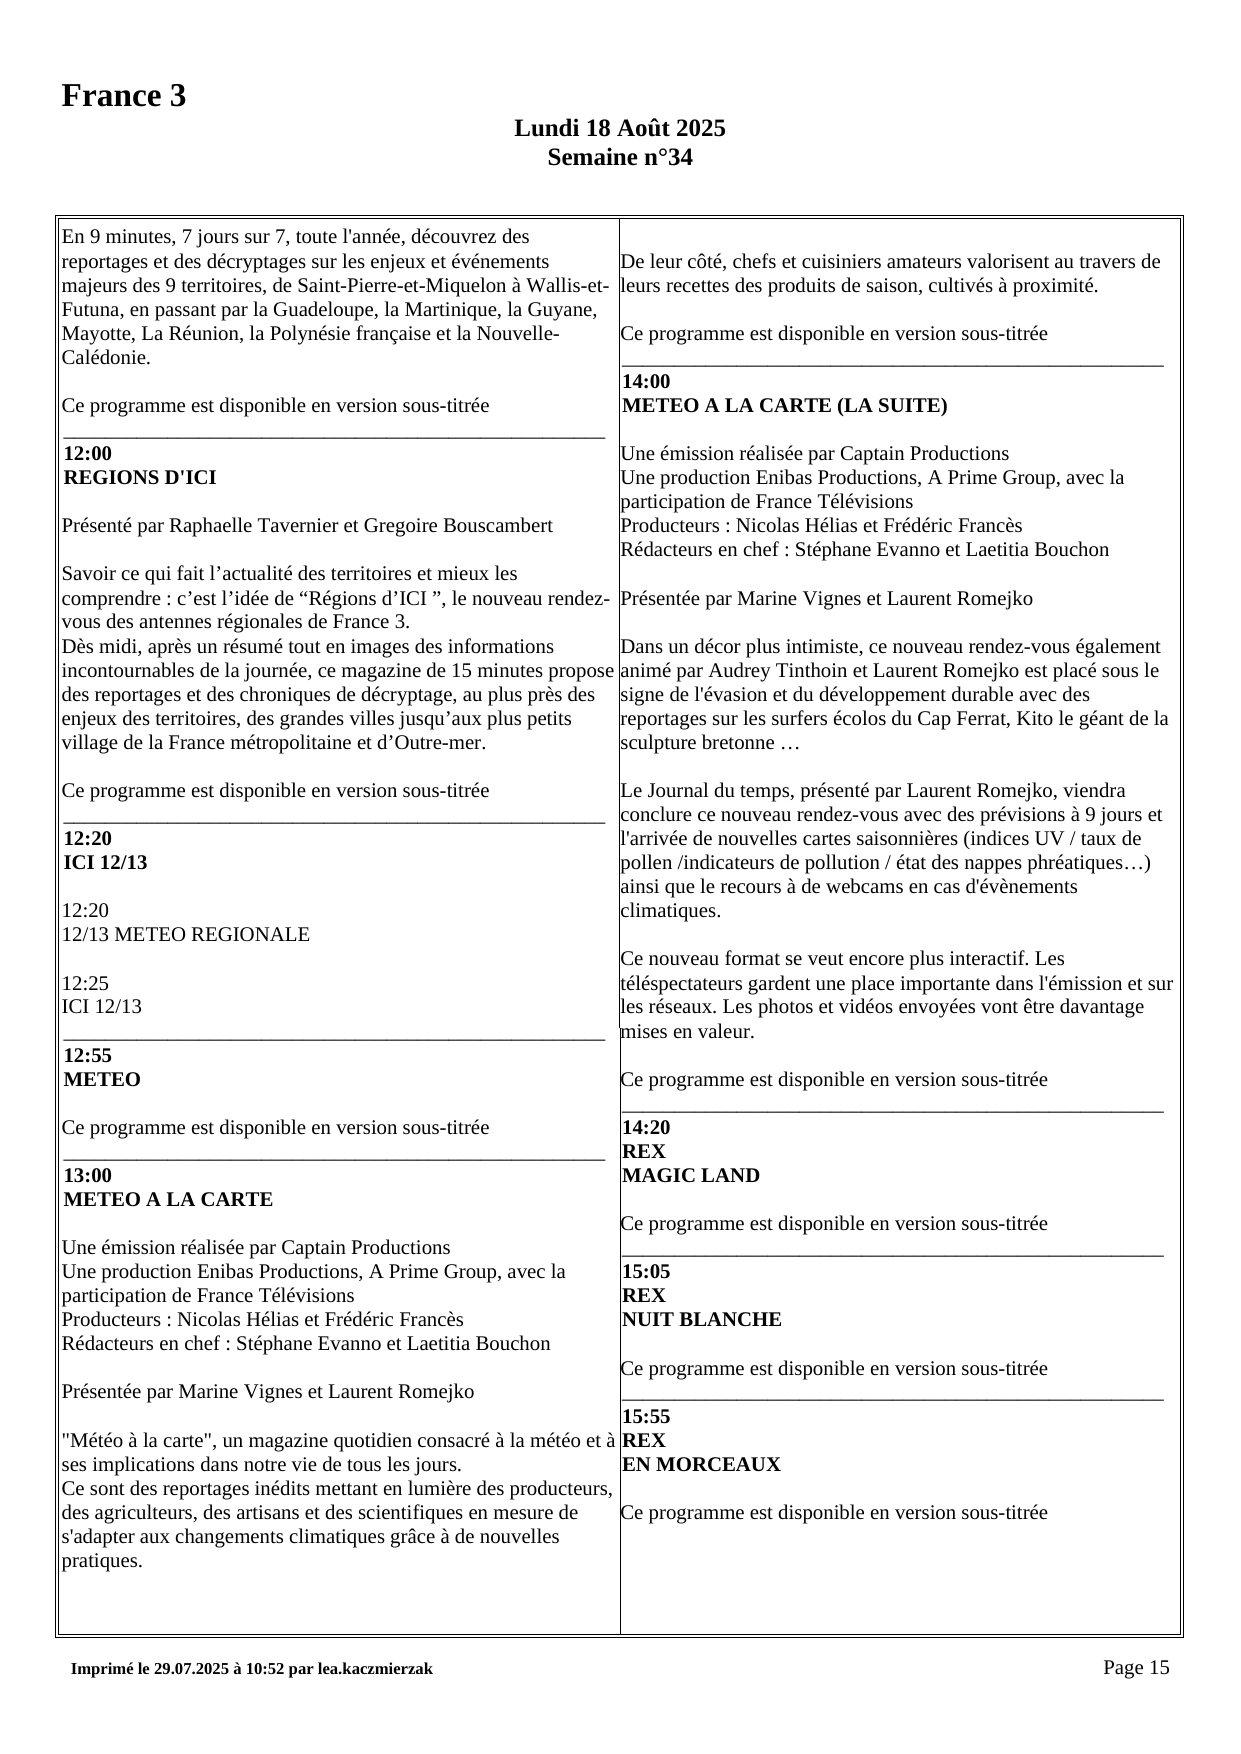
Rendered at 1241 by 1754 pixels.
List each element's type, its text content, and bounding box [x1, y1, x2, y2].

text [622, 1379, 1179, 1403]
text 13:00 [63, 1163, 620, 1187]
text ____________________________________________________ [63, 1139, 620, 1163]
text De leur côté, chefs et cuisiniers amateurs valorisent au travers de leurs recettes des produits de saison, cultivés à proximité. [620, 224, 1179, 297]
text EN MORCEAUX [622, 1452, 1179, 1476]
text 15:55 [622, 1403, 1179, 1428]
text Une émission réalisée par Captain Productions Une production Enibas Productions, A Prime Group, avec la participation de France Télévisions Producteurs : Nicolas Hélias et Frédéric Francès Rédacteurs en chef : Stéphane Evanno et Laetitia Bouchon Présentée par Marine Vignes et Laurent Romejko Dans un décor plus intimiste, ce nouveau rendez-vous également animé par Audrey Tinthoin et Laurent Romejko est placé sous le signe de l'évasion et du développement durable avec des reportages sur les surfers écolos du Cap Ferrat, Kito le géant de la sculpture bretonne … Le Journal du temps, présenté par Laurent Romejko, viendra conclure ce nouveau rendez-vous avec des prévisions à 9 jours et l'arrivée de nouvelles cartes saisonnières (indices UV / taux de pollen /indicateurs de pollution / état des nappes phréatiques…) ainsi que le recours à de webcams en cas d'évènements climatiques. Ce nouveau format se veut encore plus interactif. Les téléspectateurs gardent une place importante dans l'émission et sur les réseaux. Les photos et vidéos envoyées vont être davantage mises en valeur. [620, 417, 1179, 1043]
text ____________________________________________________ [63, 802, 620, 826]
text 12:20 12/13 METEO REGIONALE 12:25 ICI 12/13 [61, 874, 620, 1018]
text Ce programme est disponible en version sous-titrée [61, 1115, 620, 1139]
text Ce programme est disponible en version sous-titrée [61, 393, 620, 417]
text Présenté par Raphaelle Tavernier et Gregoire Bouscambert Savoir ce qui fait l’actualité des territoires et mieux les comprendre : c’est l’idée de “Régions d’ICI ”, le nouveau rendez-vous des antennes régionales de France 3. Dès midi, après un résumé tout en images des informations incontournables de la journée, ce magazine de 15 minutes propose des reportages et des chroniques de décryptage, au plus près des enjeux des territoires, des grandes villes jusqu’aux plus petits village de la France métropolitaine et d’Outre-mer. [61, 489, 620, 754]
text Ce programme est disponible en version sous-titrée [620, 321, 1179, 345]
text REX [622, 1283, 1179, 1307]
text Ce programme est disponible en version sous-titrée [620, 1067, 1179, 1091]
text METEO A LA CARTE (LA SUITE) [622, 393, 1179, 417]
text Ce programme est disponible en version sous-titrée [620, 1211, 1179, 1235]
text REX [622, 1139, 1179, 1163]
text 14:00 [622, 369, 1179, 393]
text REGIONS D'ICI [63, 465, 620, 489]
text ____________________________________________________ [622, 1235, 1179, 1259]
text ____________________________________________________ [63, 1018, 620, 1043]
text Ce programme est disponible en version sous-titrée [620, 1355, 1179, 1379]
text NUIT BLANCHE [622, 1307, 1179, 1331]
text ____________________________________________________ [63, 417, 620, 441]
text 12:55 [63, 1043, 620, 1067]
text Ce programme est disponible en version sous-titrée [620, 1500, 1179, 1524]
text Ce programme est disponible en version sous-titrée [61, 778, 620, 802]
text ____________________________________________________ [622, 1091, 1179, 1115]
text 15:05 [622, 1259, 1179, 1283]
text ____________________________________________________ [622, 345, 1179, 369]
text 12:20 [63, 826, 620, 850]
text 14:20 [622, 1115, 1179, 1139]
text REX [622, 1428, 1179, 1452]
text METEO A LA CARTE [63, 1187, 620, 1211]
text METEO [63, 1067, 620, 1091]
text ICI 12/13 [63, 850, 620, 874]
text 12:00 [63, 441, 620, 465]
text MAGIC LAND [622, 1163, 1179, 1187]
text Une émission réalisée par Captain Productions Une production Enibas Productions, A Prime Group, avec la participation de France Télévisions Producteurs : Nicolas Hélias et Frédéric Francès Rédacteurs en chef : Stéphane Evanno et Laetitia Bouchon Présentée par Marine Vignes et Laurent Romejko "Météo à la carte", un magazine quotidien consacré à la météo et à ses implications dans notre vie de tous les jours. Ce sont des reportages inédits mettant en lumière des producteurs, des agriculteurs, des artisans et des scientifiques en mesure de s'adapter aux changements climatiques grâce à de nouvelles pratiques. [61, 1211, 620, 1572]
